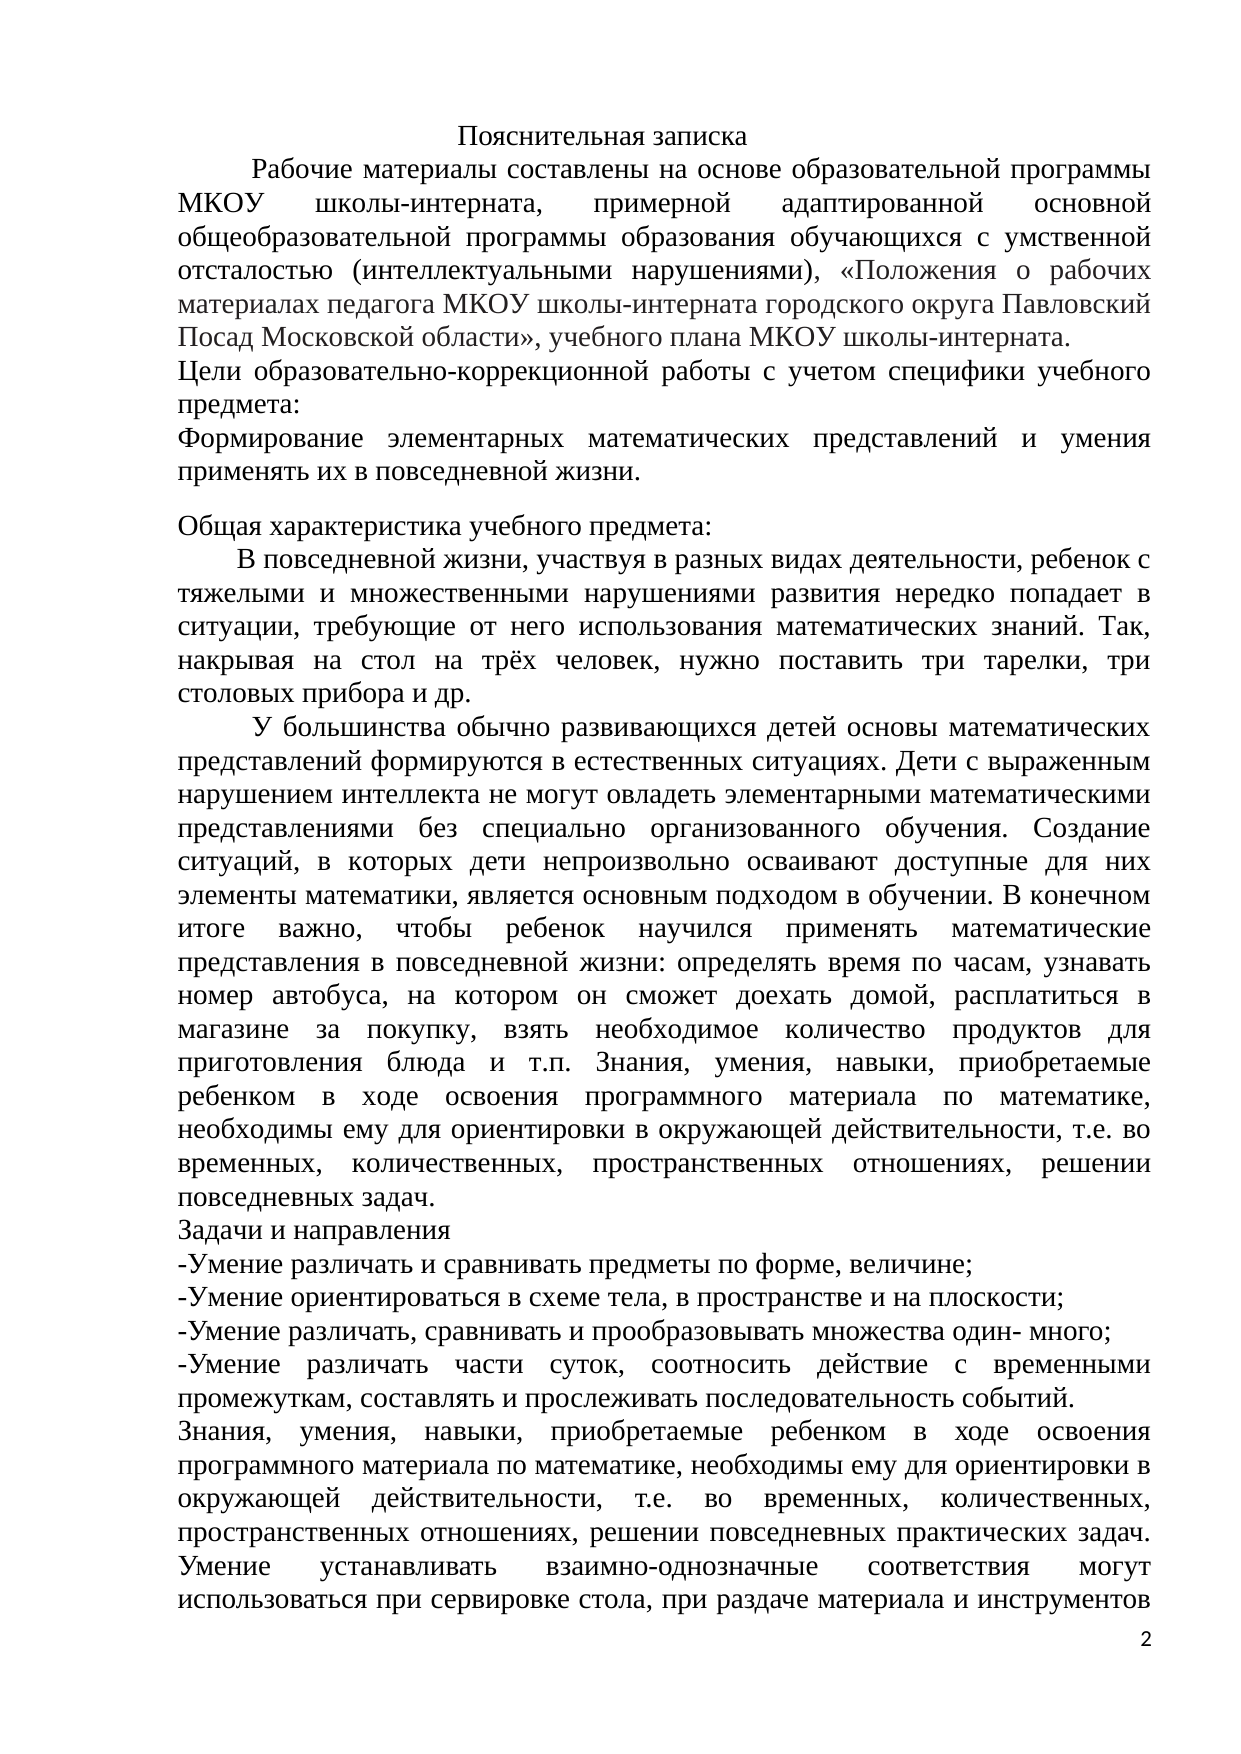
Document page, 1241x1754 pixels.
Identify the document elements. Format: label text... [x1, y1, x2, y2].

text Рабочие материалы составлены на основе образовательной программы МКОУ школы-интерната, примерной адаптированной основной общеобразовательной программы образования обучающихся с умственной отсталостью (интеллектуальными нарушениями), «Положения о рабочих материалах педагога МКОУ школы-интерната городского округа Павловский Посад Московской области», учебного плана МКОУ школы-интерната. [177, 152, 1152, 353]
text Общая характеристика учебного предмета: [177, 508, 1152, 541]
text Задачи и направления [177, 1212, 1152, 1246]
text В повседневной жизни, участвуя в разных видах деятельности, ребенок с тяжелыми и множественными нарушениями развития нередко попадает в ситуации, требующие от него использования математических знаний. Так, накрывая на стол на трёх человек, нужно поставить три тарелки, три столовых прибора и др. [177, 541, 1152, 709]
text -Умение различать и сравнивать предметы по форме, величине; [177, 1246, 1152, 1279]
text Формирование элементарных математических представлений и умения применять их в повседневной жизни. [177, 420, 1152, 487]
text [177, 1413, 1152, 1615]
text -Умение ориентироваться в схеме тела, в пространстве и на плоскости; [177, 1279, 1152, 1313]
text У большинства обычно развивающихся детей основы математических представлений формируются в естественных ситуациях. Дети с выраженным нарушением интеллекта не могут овладеть элементарными математическими представлениями без специально организованного обучения. Создание ситуаций, в которых дети непроизвольно осваивают доступные для них элементы математики, является основным подходом в обучении. В конечном итоге важно, чтобы ребенок научился применять математические представления в повседневной жизни: определять время по часам, узнавать номер автобуса, на котором он сможет доехать домой, расплатиться в магазине за покупку, взять необходимое количество продуктов для приготовления блюда и т.п. Знания, умения, навыки, приобретаемые ребенком в ходе освоения программного материала по математике, необходимы ему для ориентировки в окружающей действительности, т.е. во временных, количественных, пространственных отношениях, решении повседневных задач. [177, 709, 1152, 1212]
text -Умение различать части суток, соотносить действие с временными промежуткам, составлять и прослеживать последовательность событий. [177, 1346, 1152, 1413]
text -Умение различать, сравнивать и прообразовывать множества один- много; [177, 1313, 1152, 1346]
text Цели образовательно-коррекционной работы с учетом специфики учебного предмета: [177, 353, 1152, 420]
text Пояснительная записка [311, 118, 1152, 152]
